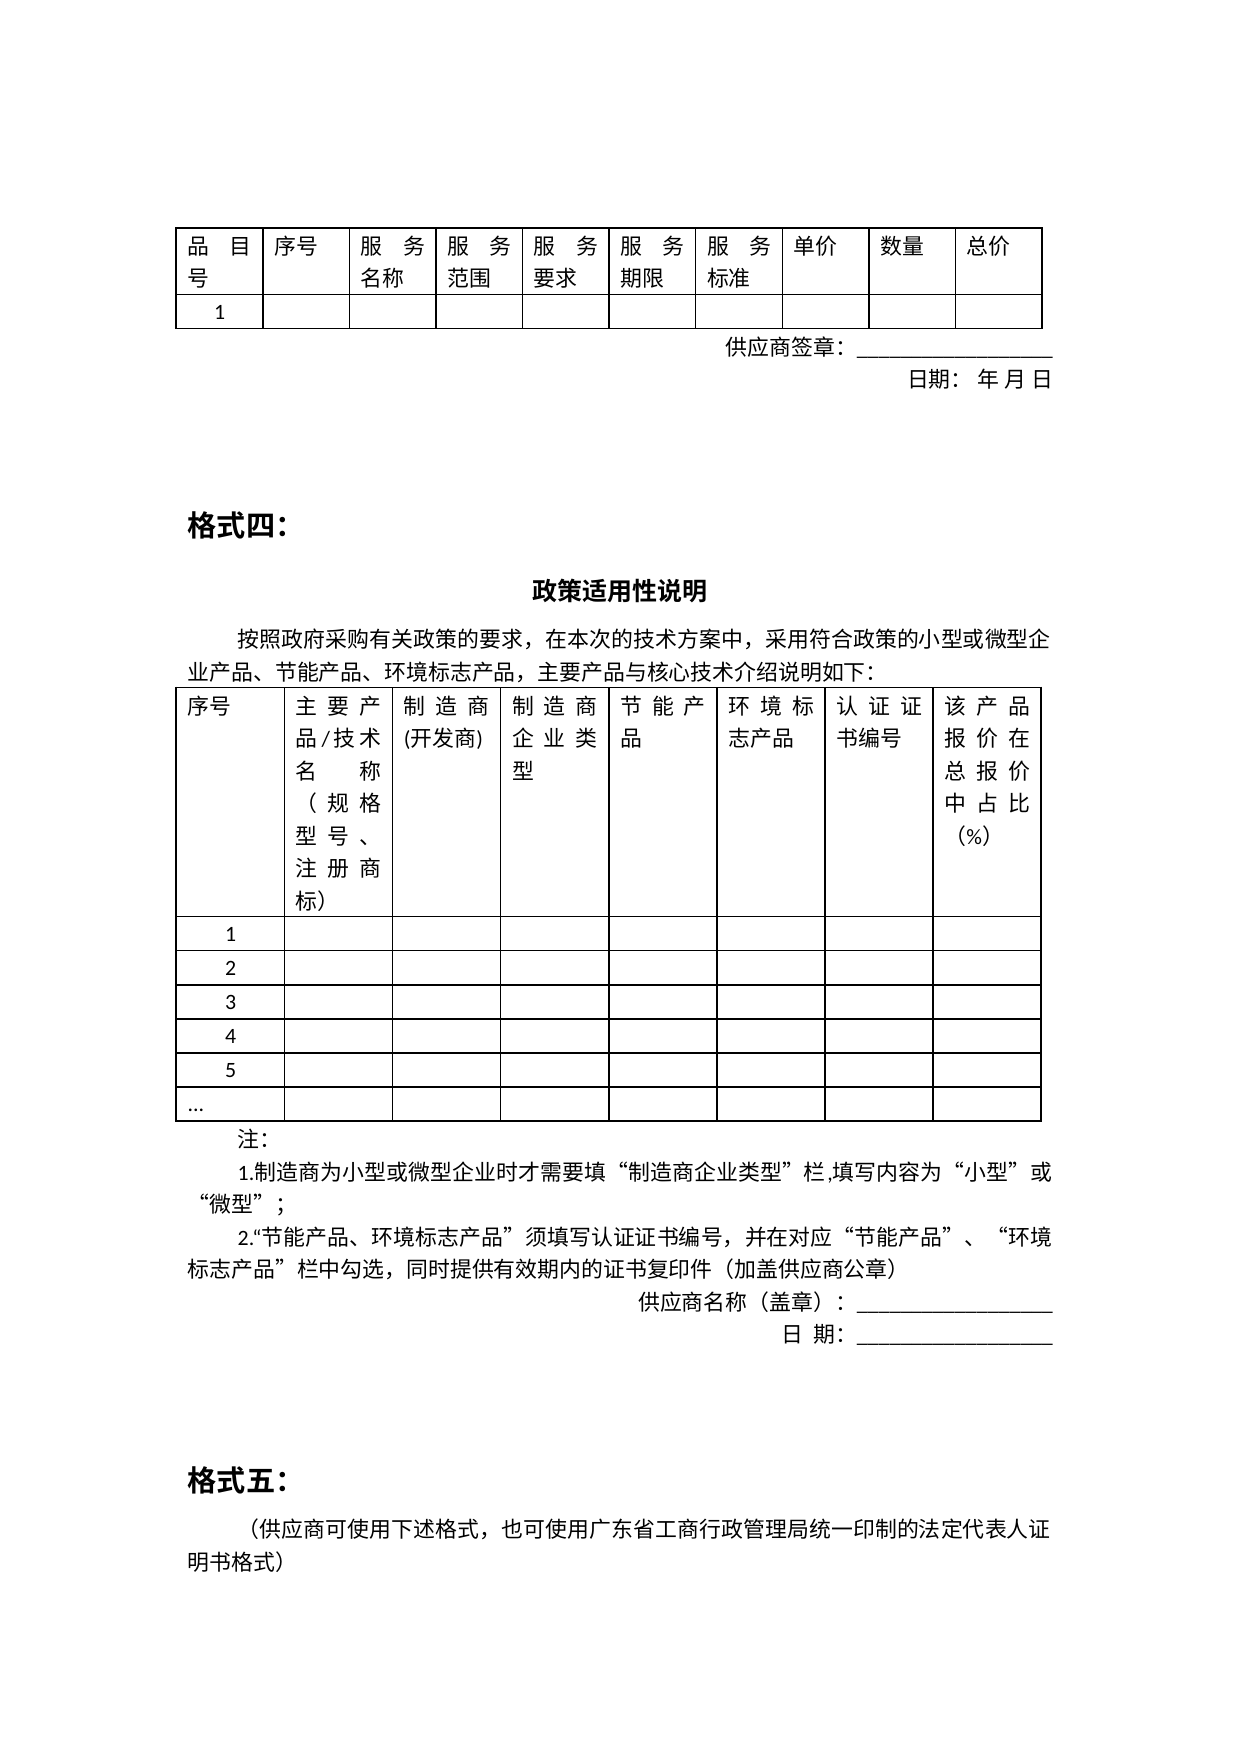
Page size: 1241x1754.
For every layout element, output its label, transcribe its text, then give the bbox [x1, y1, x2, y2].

text 政策适用性说明 [187, 557, 1053, 622]
table_cell [393, 917, 500, 950]
table_cell [610, 295, 695, 328]
table_cell [610, 917, 716, 950]
table_cell [610, 986, 716, 1018]
table_header 服务名称 [350, 229, 435, 293]
table_cell [393, 951, 500, 984]
table_header 节能产品 [610, 688, 716, 916]
table_cell [718, 1054, 824, 1086]
table_header 总价 [956, 229, 1041, 293]
table_header 序号 [264, 229, 349, 293]
table_cell [826, 986, 932, 1018]
table_cell [393, 1054, 500, 1086]
table_cell [501, 1054, 608, 1086]
table_cell [285, 1088, 392, 1120]
table_cell [826, 1020, 932, 1052]
text 供应商名称（盖章）：__________________ [187, 1284, 1053, 1317]
text 格式四： [187, 492, 1053, 557]
text （供应商可使用下述格式，也可使用广东省工商行政管理局统一印制的法定代表人证明书格式） [187, 1512, 1053, 1577]
table_header 制造商(开发商) [393, 688, 500, 916]
table_header 服务标准 [696, 229, 782, 293]
table_header 数量 [870, 229, 955, 293]
table_cell [264, 295, 349, 328]
text 供应商签章：__________________ [187, 329, 1053, 362]
table_cell [826, 951, 932, 984]
table_cell [501, 986, 608, 1018]
table_cell [285, 951, 392, 984]
table_cell [826, 917, 932, 950]
table_cell [610, 1088, 716, 1120]
text 日 期：__________________ [187, 1317, 1053, 1349]
table_cell [610, 1054, 716, 1086]
table_cell [393, 1020, 500, 1052]
table_cell [718, 1088, 824, 1120]
table_header 认证证书编号 [826, 688, 932, 916]
table_header 服务要求 [523, 229, 608, 293]
table_cell 5 [177, 1054, 284, 1086]
table_cell [610, 951, 716, 984]
table_cell 1 [177, 295, 262, 328]
table_cell [934, 986, 1040, 1018]
table_cell [501, 917, 608, 950]
table_cell [718, 951, 824, 984]
text 格式五： [187, 1447, 1053, 1512]
table_cell [934, 917, 1040, 950]
table_cell [934, 1088, 1040, 1120]
table_header 品目号 [177, 229, 262, 293]
table_header 单价 [783, 229, 868, 293]
table_cell [501, 951, 608, 984]
table_cell [934, 951, 1040, 984]
table_header 主要产品/技术名称（规格型号、注册商标） [285, 688, 392, 916]
table_cell 2 [177, 951, 284, 984]
table_header 服务范围 [437, 229, 522, 293]
table_cell ... [177, 1088, 284, 1120]
table_cell [718, 1020, 824, 1052]
text 2.“节能产品、环境标志产品”须填写认证证书编号，并在对应“节能产品”、“环境标志产品”栏中勾选，同时提供有效期内的证书复印件（加盖供应商公章） [187, 1219, 1053, 1284]
table_header 序号 [177, 688, 284, 916]
table_cell [870, 295, 955, 328]
table_cell 3 [177, 986, 284, 1018]
table_cell [285, 986, 392, 1018]
table_header 服务期限 [610, 229, 695, 293]
table_cell [934, 1054, 1040, 1086]
text 注： [187, 1122, 1053, 1154]
table_cell [826, 1088, 932, 1120]
table_cell 1 [177, 917, 284, 950]
table_cell [956, 295, 1041, 328]
table_cell [826, 1054, 932, 1086]
table_cell [501, 1020, 608, 1052]
table_cell [285, 1054, 392, 1086]
text 按照政府采购有关政策的要求，在本次的技术方案中，采用符合政策的小型或微型企业产品、节能产品、环境标志产品，主要产品与核心技术介绍说明如下： [187, 622, 1053, 687]
table_cell [501, 1088, 608, 1120]
table_cell [934, 1020, 1040, 1052]
table_cell [393, 986, 500, 1018]
table_header 环境标志产品 [718, 688, 824, 916]
table_header 该产品报价在总报价中占比（%） [934, 688, 1040, 916]
table_cell [718, 986, 824, 1018]
table_cell [285, 1020, 392, 1052]
table_cell [718, 917, 824, 950]
table_header 制造商企业类型 [501, 688, 608, 916]
table_cell [393, 1088, 500, 1120]
text 日期： 年 月 日 [187, 362, 1053, 394]
table_cell [783, 295, 868, 328]
table_cell [350, 295, 435, 328]
table_cell [610, 1020, 716, 1052]
text 1.制造商为小型或微型企业时才需要填“制造商企业类型”栏,填写内容为“小型”或“微型”； [187, 1154, 1053, 1219]
table_cell [696, 295, 782, 328]
table_cell [523, 295, 608, 328]
table_cell 4 [177, 1020, 284, 1052]
table_cell [437, 295, 522, 328]
table_cell [285, 917, 392, 950]
